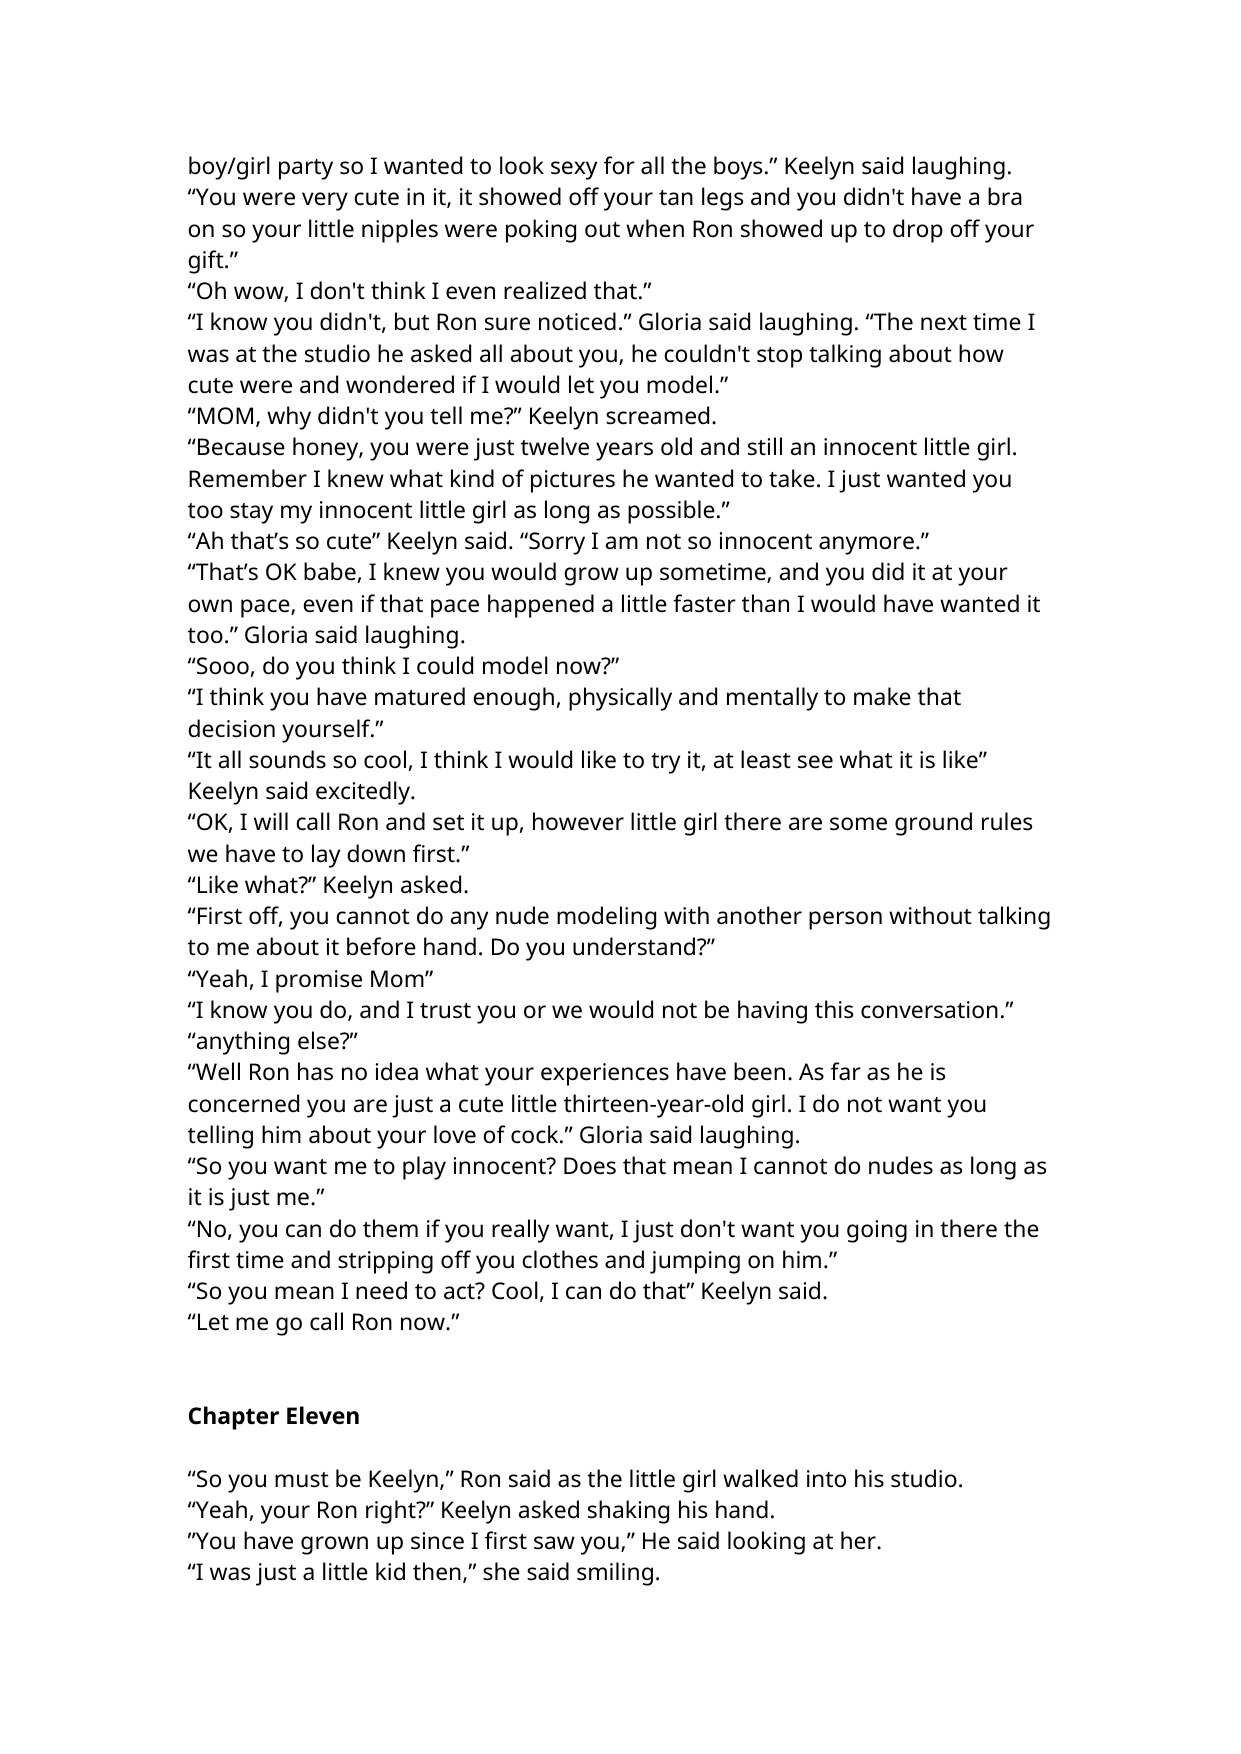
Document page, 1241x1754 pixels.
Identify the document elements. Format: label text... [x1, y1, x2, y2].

text “I know you didn't, but Ron sure noticed.” Gloria said laughing. “The next time I was at the studio he asked all about you, he couldn't stop talking about how cute were and wondered if I would let you model.” [187, 306, 1053, 400]
text ”You have grown up since I first saw you,” He said looking at her. [187, 1525, 1053, 1556]
text “So you want me to play innocent? Does that mean I cannot do nudes as long as it is just me.” [187, 1150, 1053, 1212]
text “No, you can do them if you really want, I just don't want you going in there the first time and stripping off you clothes and jumping on him.” [187, 1212, 1053, 1275]
text “So you mean I need to act? Cool, I can do that” Keelyn said. [187, 1275, 1053, 1306]
text “It all sounds so cool, I think I would like to try it, at least see what it is like” Keelyn said excitedly. [187, 744, 1053, 806]
text “Because honey, you were just twelve years old and still an innocent little girl. Remember I knew what kind of pictures he wanted to take. I just wanted you too stay my innocent little girl as long as possible.” [187, 431, 1053, 525]
text “Ah that’s so cute” Keelyn said. “Sorry I am not so innocent anymore.” [187, 525, 1053, 556]
text “That’s OK babe, I knew you would grow up sometime, and you did it at your own pace, even if that pace happened a little faster than I would have wanted it too.” Gloria said laughing. [187, 556, 1053, 650]
text “Yeah, your Ron right?” Keelyn asked shaking his hand. [187, 1494, 1053, 1525]
text “I think you have matured enough, physically and mentally to make that decision yourself.” [187, 681, 1053, 744]
text “anything else?” [187, 1025, 1053, 1056]
text “I know you do, and I trust you or we would not be having this conversation.” [187, 994, 1053, 1025]
text “So you must be Keelyn,” Ron said as the little girl walked into his studio. [187, 1462, 1053, 1494]
text “Sooo, do you think I could model now?” [187, 650, 1053, 681]
text “MOM, why didn't you tell me?” Keelyn screamed. [187, 400, 1053, 431]
text “Let me go call Ron now.” [187, 1306, 1053, 1337]
text “Oh wow, I don't think I even realized that.” [187, 275, 1053, 306]
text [187, 150, 1053, 181]
text “I was just a little kid then,” she said smiling. [187, 1556, 1053, 1587]
text “First off, you cannot do any nude modeling with another person without talking to me about it before hand. Do you understand?” [187, 900, 1053, 962]
text “Yeah, I promise Mom” [187, 962, 1053, 994]
text “OK, I will call Ron and set it up, however little girl there are some ground rules we have to lay down first.” [187, 806, 1053, 869]
text “You were very cute in it, it showed off your tan legs and you didn't have a bra on so your little nipples were poking out when Ron showed up to drop off your gift.” [187, 181, 1053, 275]
text “Well Ron has no idea what your experiences have been. As far as he is concerned you are just a cute little thirteen-year-old girl. I do not want you telling him about your love of cock.” Gloria said laughing. [187, 1056, 1053, 1150]
text Chapter Eleven [187, 1400, 1053, 1431]
text “Like what?” Keelyn asked. [187, 869, 1053, 900]
